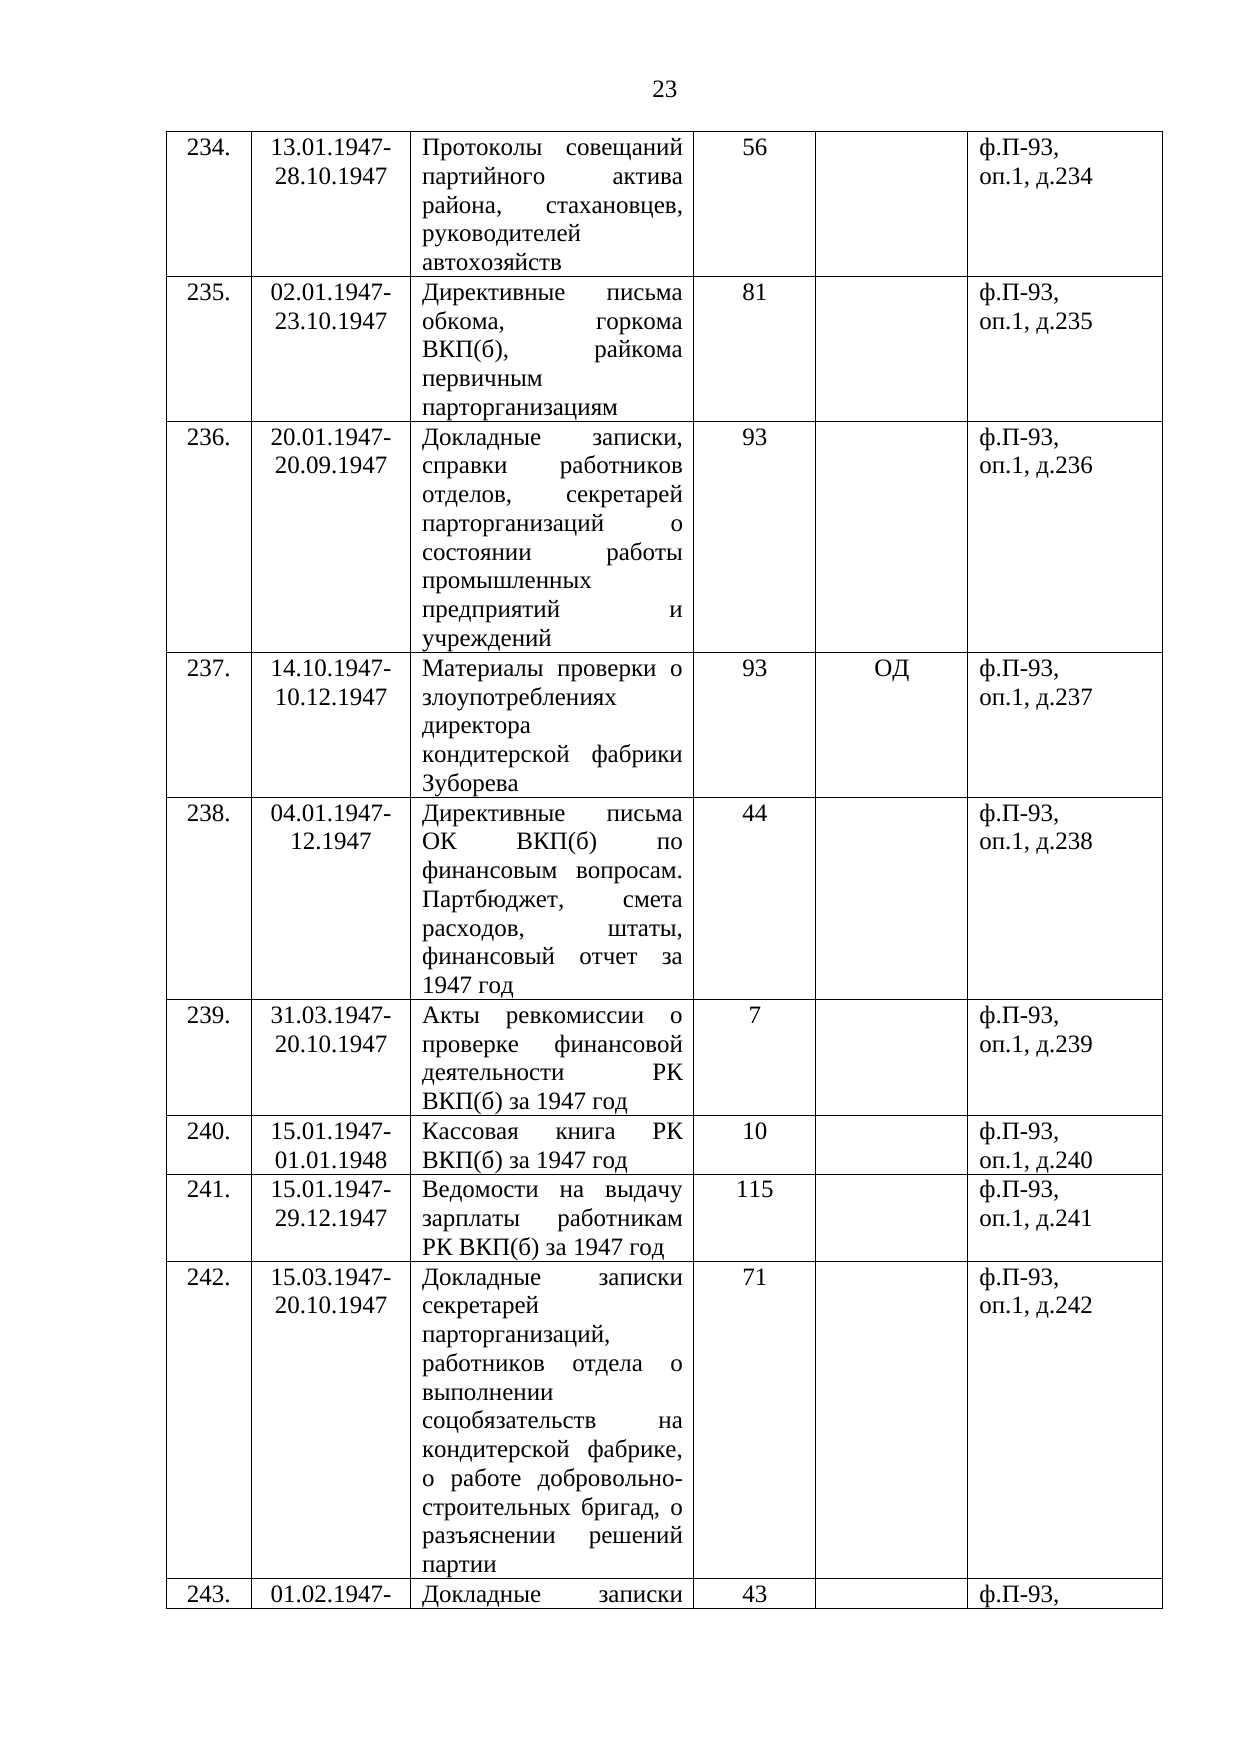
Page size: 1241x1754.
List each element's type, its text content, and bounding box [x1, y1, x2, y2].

table_cell 10 [694, 1116, 815, 1173]
table_cell 14.10.1947- 10.12.1947 [252, 653, 410, 797]
table_cell 93 [694, 653, 815, 797]
table_cell [816, 1579, 967, 1608]
table_cell 31.03.1947- 20.10.1947 [252, 1000, 410, 1115]
table_cell 81 [694, 277, 815, 421]
table_cell 240. [167, 1116, 251, 1173]
table_cell 44 [694, 798, 815, 999]
table_cell [816, 1175, 967, 1261]
table_cell 241. [167, 1175, 251, 1261]
table_cell [816, 1262, 967, 1578]
table_cell 239. [167, 1000, 251, 1115]
table_cell 02.01.1947- 23.10.1947 [252, 277, 410, 421]
table_cell 20.01.1947- 20.09.1947 [252, 422, 410, 652]
table_cell 15.03.1947- 20.10.1947 [252, 1262, 410, 1578]
table_cell 15.01.1947- 29.12.1947 [252, 1175, 410, 1261]
table_cell ф.П-93, оп.1, д.234 [968, 132, 1162, 276]
table_cell 15.01.1947- 01.01.1948 [252, 1116, 410, 1173]
table_cell Ведомости на выдачу зарплаты работникам РК ВКП(б) за 1947 год [411, 1175, 693, 1261]
table_cell 93 [694, 422, 815, 652]
table_cell 236. [167, 422, 251, 652]
table_cell ф.П-93, оп.1, д.242 [968, 1262, 1162, 1578]
table_cell ОД [816, 653, 967, 797]
table_cell 238. [167, 798, 251, 999]
table_cell [816, 132, 967, 276]
table_cell Материалы проверки о злоупотреблениях директора кондитерской фабрики Зуборева [411, 653, 693, 797]
table_cell Докладные записки, справки работников отделов, секретарей парторганизаций о состоянии работы промышленных предприятий и учреждений [411, 422, 693, 652]
table_cell ф.П-93, оп.1, д.239 [968, 1000, 1162, 1115]
table_cell Директивные письма обкома, горкома ВКП(б), райкома первичным парторганизациям [411, 277, 693, 421]
table_cell ф.П-93, оп.1, д.241 [968, 1175, 1162, 1261]
table_cell 234. [167, 132, 251, 276]
table_cell 13.01.1947- 28.10.1947 [252, 132, 410, 276]
table_cell ф.П-93, оп.1, д.236 [968, 422, 1162, 652]
table_cell ф.П-93, оп.1, д.238 [968, 798, 1162, 999]
table_cell [816, 277, 967, 421]
table_cell [816, 798, 967, 999]
table_cell Директивные письма ОК ВКП(б) по финансовым вопросам. Партбюджет, смета расходов, штаты, финансовый отчет за 1947 год [411, 798, 693, 999]
table_cell Докладные записки секретарей парторганизаций, работников отдела о выполнении соцобязательств на кондитерской фабрике, о работе добровольно-строительных бригад, о разъяснении решений партии [411, 1262, 693, 1578]
table_cell 56 [694, 132, 815, 276]
table_cell ф.П-93, оп.1, д.240 [968, 1116, 1162, 1173]
table_cell 243. [167, 1579, 251, 1608]
table_cell ф.П-93, оп.1, д.237 [968, 653, 1162, 797]
table_cell [816, 422, 967, 652]
table_cell ф.П-93, оп.1, д.243 [968, 1579, 1162, 1608]
table_cell 237. [167, 653, 251, 797]
table_cell 242. [167, 1262, 251, 1578]
table_cell Акты ревкомиссии о проверке финансовой деятельности РК ВКП(б) за 1947 год [411, 1000, 693, 1115]
table_cell 235. [167, 277, 251, 421]
table_cell 7 [694, 1000, 815, 1115]
table_cell [816, 1000, 967, 1115]
table_cell Кассовая книга РК ВКП(б) за 1947 год [411, 1116, 693, 1173]
table_cell ф.П-93, оп.1, д.235 [968, 277, 1162, 421]
table_cell Протоколы совещаний партийного актива района, стахановцев, руководителей автохозяйств [411, 132, 693, 276]
table_cell 115 [694, 1175, 815, 1261]
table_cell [411, 1579, 693, 1608]
table_cell [816, 1116, 967, 1173]
table_cell 71 [694, 1262, 815, 1578]
table_cell 43 [694, 1579, 815, 1608]
table_cell 04.01.1947- 12.1947 [252, 798, 410, 999]
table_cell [252, 1579, 410, 1608]
